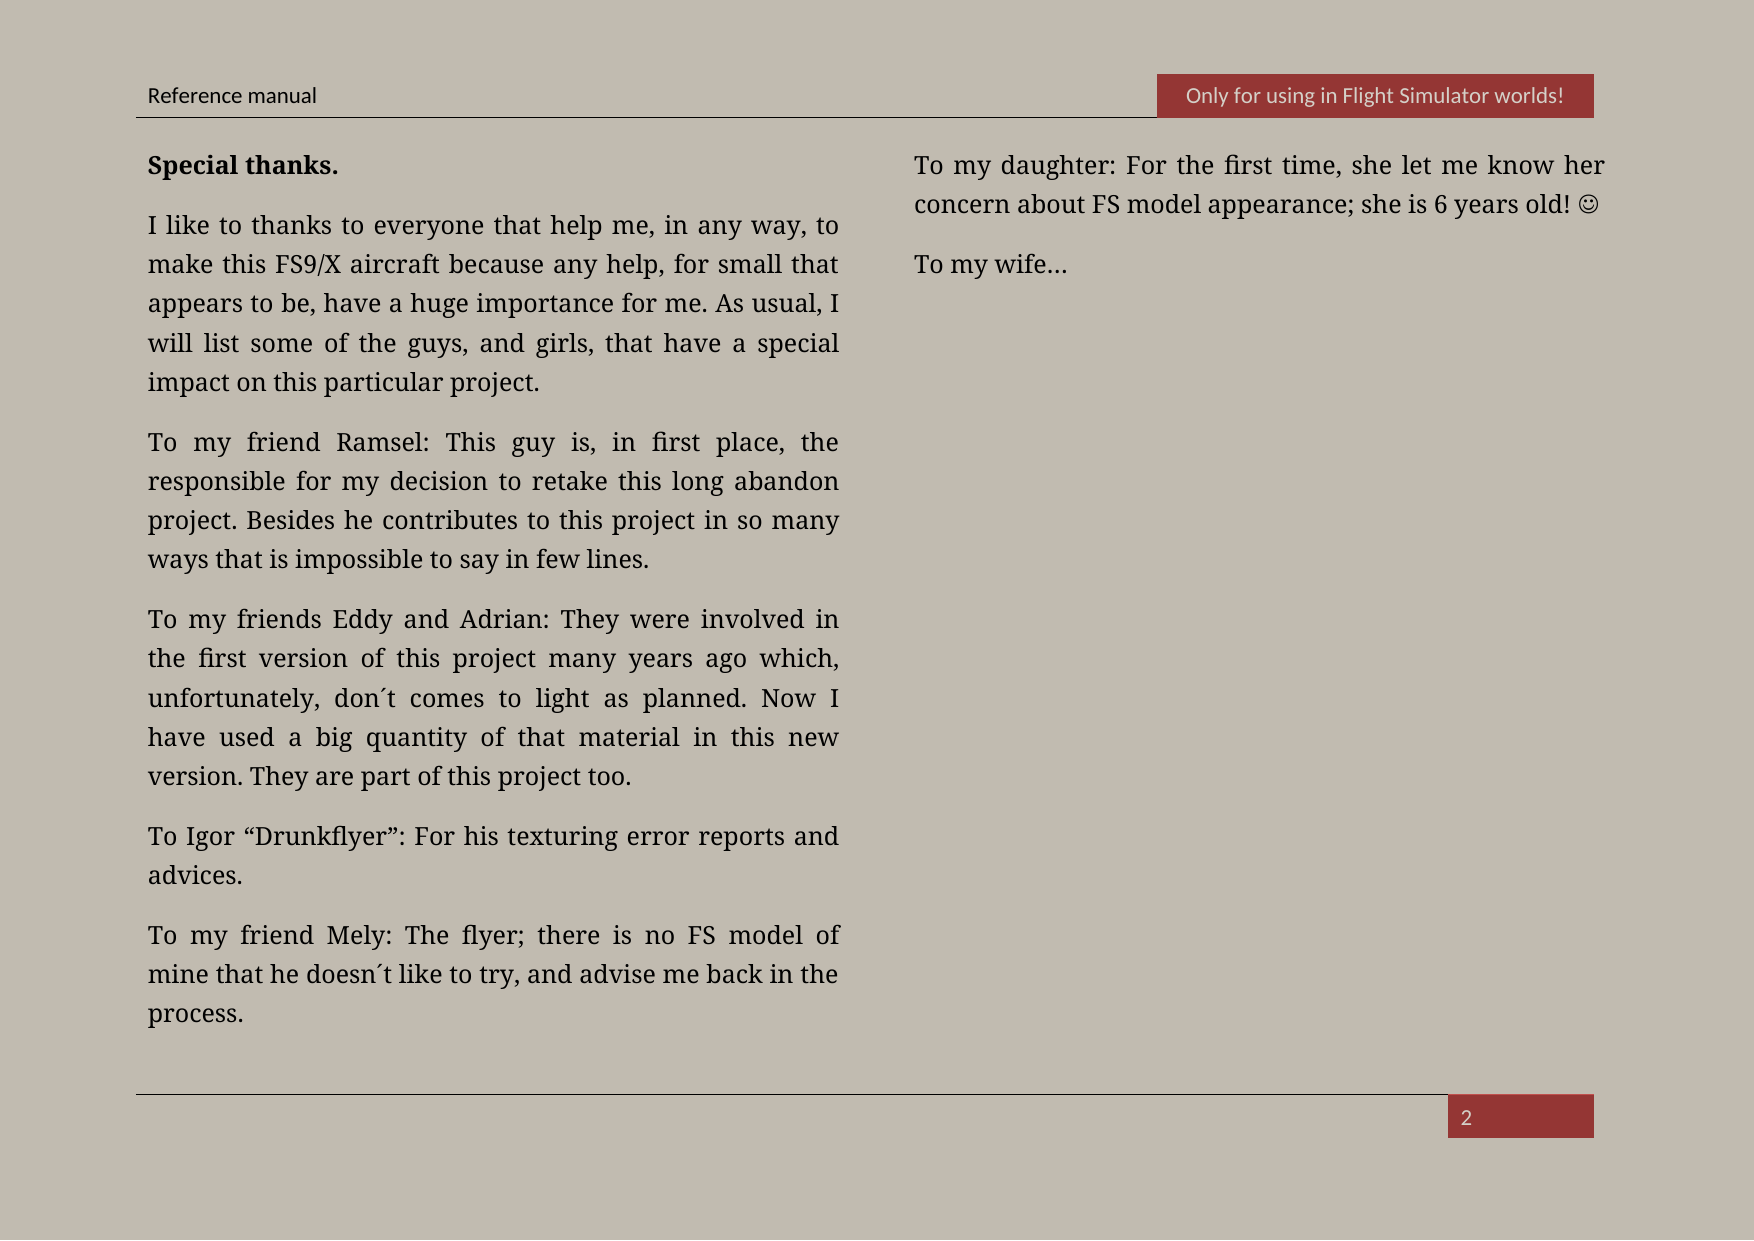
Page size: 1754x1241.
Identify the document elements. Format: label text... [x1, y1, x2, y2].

text To my friend Ramsel: This guy is, in first place, the responsible for my decision to retake this long abandon project. Besides he contributes to this project in so many ways that is impossible to say in few lines. [148, 424, 840, 576]
text To my friend Mely: The flyer; there is no FS model of mine that he doesn´t like to try, and advise me back in the process. [148, 918, 840, 1030]
text I like to thanks to everyone that help me, in any way, to make this FS9/X aircraft because any help, for small that appears to be, have a huge importance for me. As usual, I will list some of the guys, and girls, that have a special impact on this particular project. [148, 208, 840, 398]
text To my wife… [914, 247, 1606, 281]
text To my friends Eddy and Adrian: They were involved in the first version of this project many years ago which, unfortunately, don´t comes to light as planned. Now I have used a big quantity of that material in this new version. They are part of this project too. [148, 602, 840, 793]
text Special thanks. [148, 148, 840, 182]
text To my daughter: For the first time, she let me know her concern about FS model appearance; she is 6 years old! [914, 148, 1606, 221]
text To Igor “Drunkflyer”: For his texturing error reports and advices. [148, 818, 840, 892]
